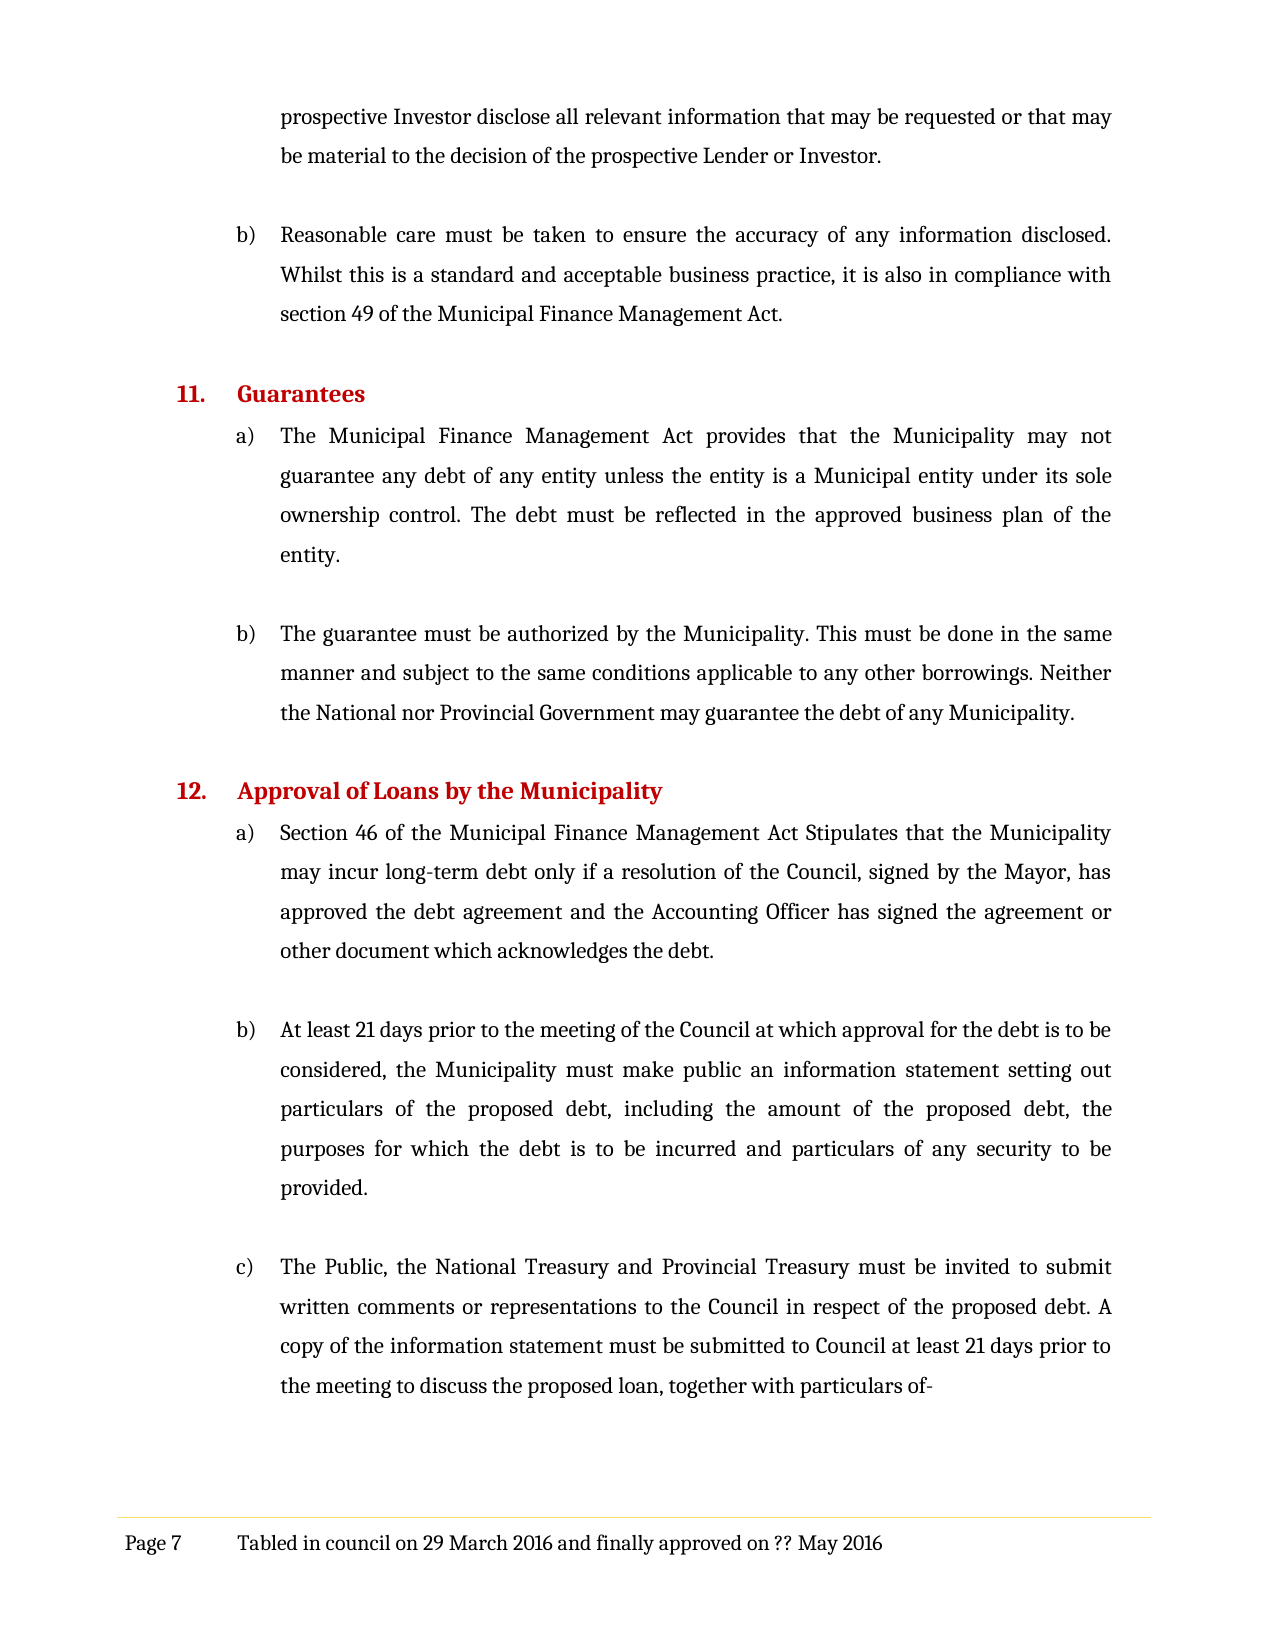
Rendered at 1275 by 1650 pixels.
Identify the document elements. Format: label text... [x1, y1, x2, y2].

list Section 46 of the Municipal Finance Management Act Stipulates that the Municipality may incur long-term debt only if a resolution of the Council, signed by the Mayor, has approved the debt agreement and the Accounting Officer has signed the agreement or other document which acknowledges the debt. [236, 820, 1113, 964]
list The Municipal Finance Management Act provides that the Municipality may not guarantee any debt of any entity unless the entity is a Municipal entity under its sole ownership control. The debt must be reflected in the approved business plan of the entity. [236, 423, 1113, 568]
list At least 21 days prior to the meeting of the Council at which approval for the debt is to be considered, the Municipality must make public an information statement setting out particulars of the proposed debt, including the amount of the proposed debt, the purposes for which the debt is to be incurred and particulars of any security to be provided. [236, 1017, 1113, 1201]
subtitle Approval of Loans by the Municipality [177, 777, 1113, 805]
list The Public, the National Treasury and Provincial Treasury must be invited to submit written comments or representations to the Council in respect of the proposed debt. A copy of the information statement must be submitted to Council at least 21 days prior to the meeting to discuss the proposed loan, together with particulars of- [236, 1254, 1113, 1399]
list Reasonable care must be taken to ensure the accuracy of any information disclosed. Whilst this is a standard and acceptable business practice, it is also in compliance with section 49 of the Municipal Finance Management Act. [236, 222, 1113, 327]
subtitle Guarantees [177, 380, 1113, 408]
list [236, 103, 1113, 169]
list The guarantee must be authorized by the Municipality. This must be done in the same manner and subject to the same conditions applicable to any other borrowings. Neither the National nor Provincial Government may guarantee the debt of any Municipality. [236, 620, 1113, 726]
